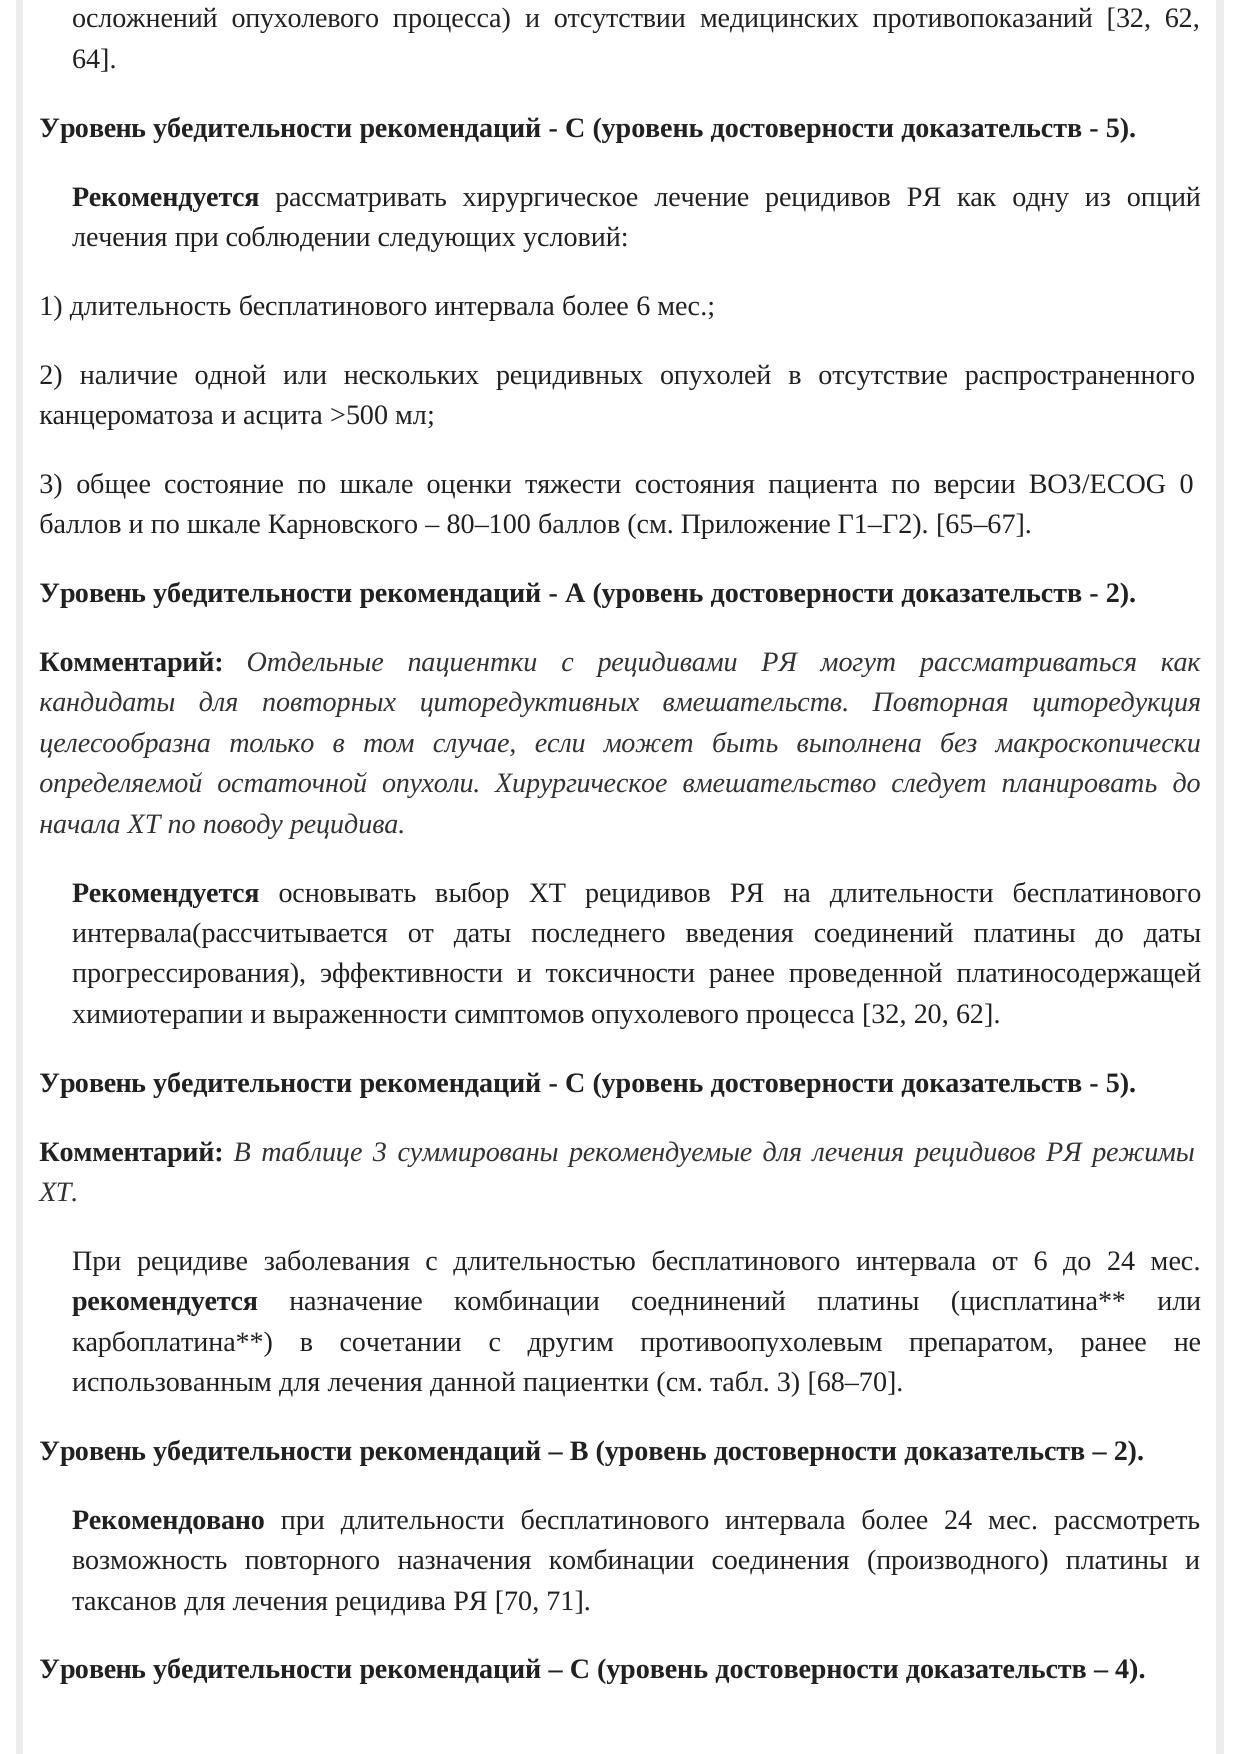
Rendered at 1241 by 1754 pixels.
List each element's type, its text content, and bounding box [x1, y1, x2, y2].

subtitle Уровень убедительности рекомендаций - С (уровень достоверности доказательств - 5). [39, 111, 1236, 143]
text Комментарий: Отдельные пациентки с рецидивами РЯ могут рассматриваться как кандидаты для повторных циторедуктивных вмешательств. Повторная циторедукция целесообразна только в том случае, если может быть выполнена без макроскопически определяемой остаточной опухоли. Хирургическое вмешательство следует планировать до начала ХТ по поводу рецидива. [39, 645, 1201, 839]
list общее состояние по шкале оценки тяжести состояния пациента по версии ВОЗ/ECOG 0 баллов и по шкале Карновского – 80–100 баллов (см. Приложение Г1–Г2). [65–67]. [39, 467, 1196, 540]
text Рекомендуется основывать выбор ХТ рецидивов РЯ на длительности бесплатинового интервала(рассчитывается от даты последнего введения соединений платины до даты прогрессирования), эффективности и токсичности ранее проведенной платиносодержащей химиотерапии и выраженности симптомов опухолевого процесса [32, 20, 62]. [72, 876, 1201, 1029]
list наличие одной или нескольких рецидивных опухолей в отсутствие распространенного канцероматоза и асцита >500 мл; [39, 358, 1201, 431]
text Рекомендовано при длительности бесплатинового интервала более 24 мес. рассмотреть возможность повторного назначения комбинации соединения (производного) платины и таксанов для лечения рецидива РЯ [70, 71]. [72, 1503, 1201, 1616]
text При рецидиве заболевания с длительностью бесплатинового интервала от 6 до 24 мес. рекомендуется назначение комбинации соеднинений платины (цисплатина** или карбоплатина**) в сочетании с другим противоопухолевым препаратом, ранее не использованным для лечения данной пациентки (см. табл. 3) [68–70]. [72, 1244, 1201, 1397]
subtitle Уровень убедительности рекомендаций – С (уровень достоверности доказательств – 4). [39, 1652, 1236, 1685]
text Комментарий: В таблице 3 суммированы рекомендуемые для лечения рецидивов РЯ режимы ХТ. [39, 1134, 1200, 1207]
subtitle Уровень убедительности рекомендаций - A (уровень достоверности доказательств - 2). [39, 576, 1236, 609]
list длительность бесплатинового интервала более 6 мес.; [39, 289, 1236, 321]
subtitle Уровень убедительности рекомендаций - С (уровень достоверности доказательств - 5). [39, 1066, 1236, 1098]
subtitle Уровень убедительности рекомендаций – B (уровень достоверности доказательств – 2). [39, 1434, 1236, 1466]
text Рекомендуется рассматривать хирургическое лечение рецидивов РЯ как одну из опций лечения при соблюдении следующих условий: [72, 179, 1201, 252]
text осложнений опухолевого процесса) и отсутствии медицинских противопоказаний [32, 62, 64]. [72, 1, 1200, 74]
